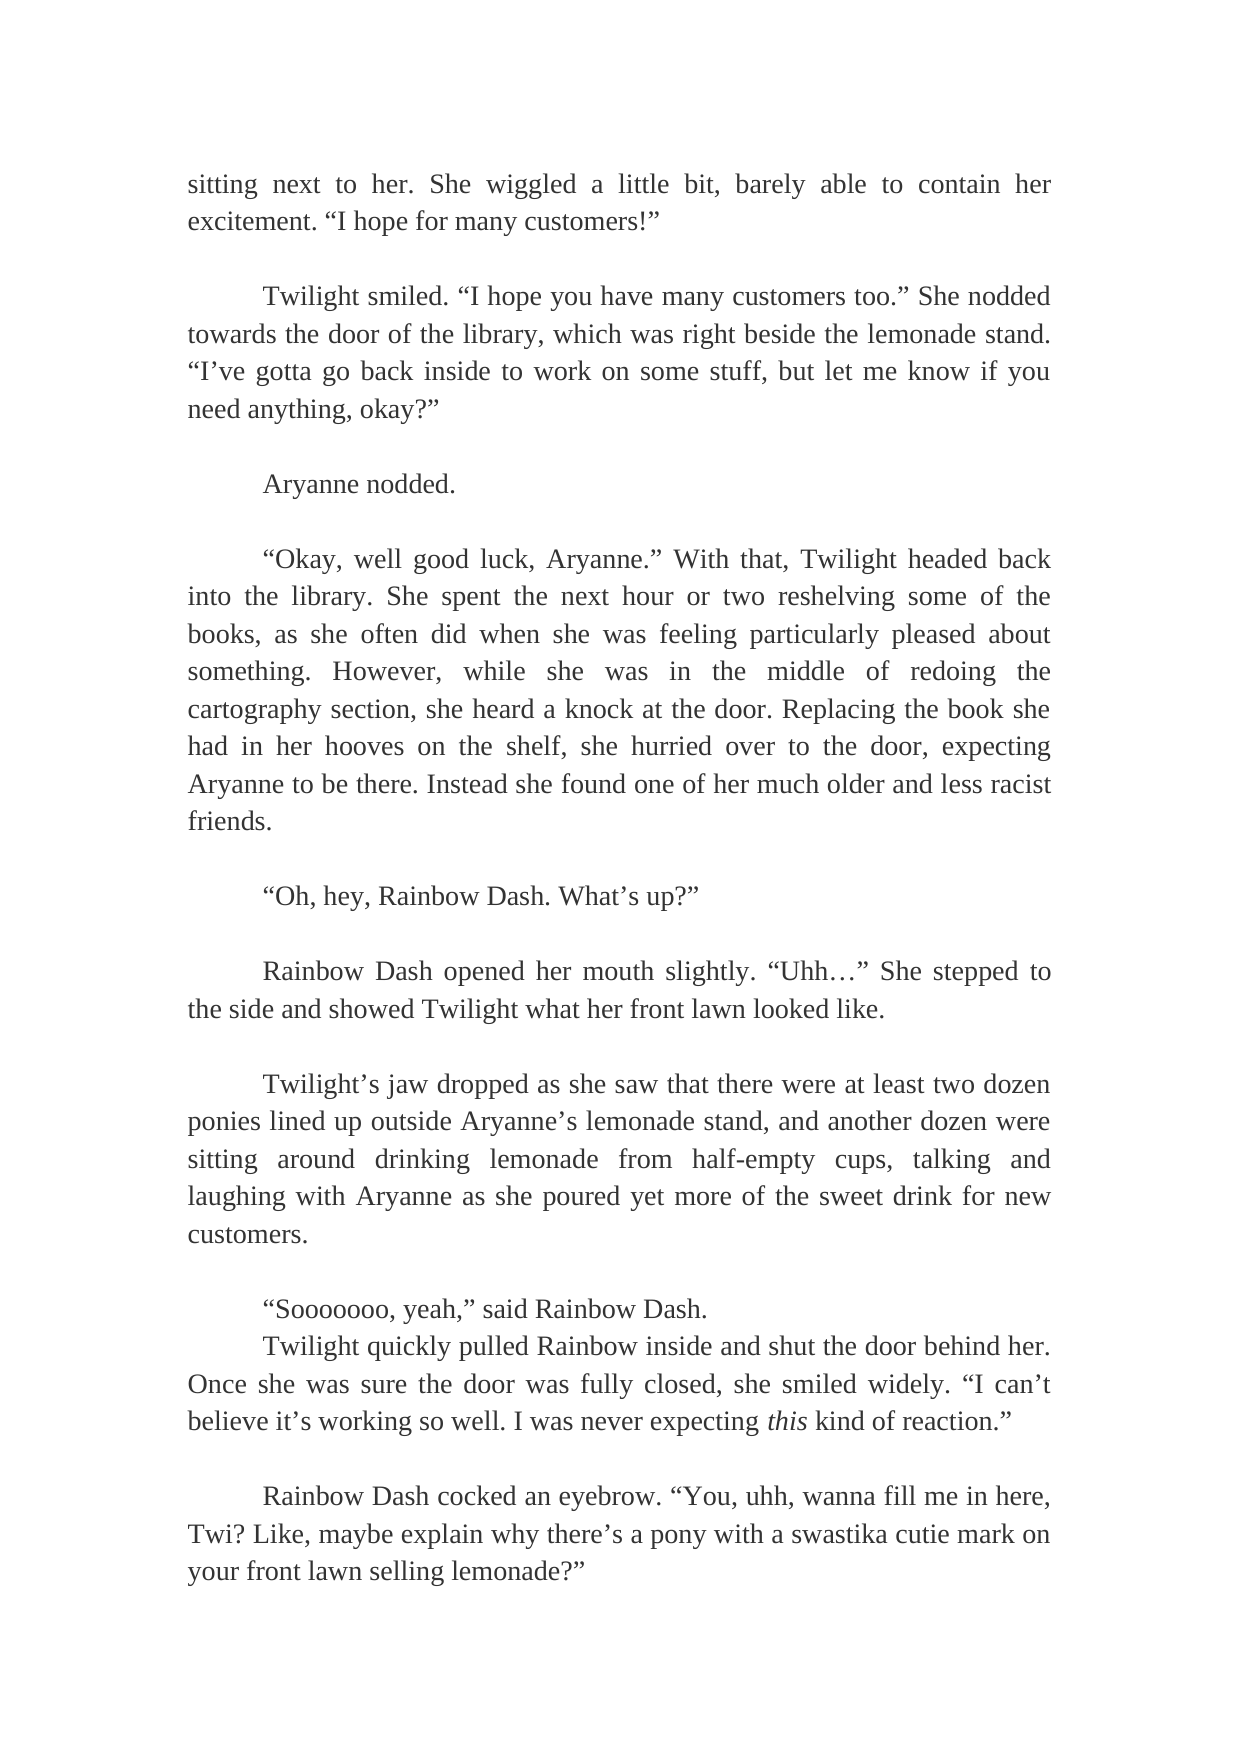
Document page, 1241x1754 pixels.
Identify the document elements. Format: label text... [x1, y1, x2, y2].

text Aryanne nodded. [187, 464, 1053, 502]
text Twilight smiled. “I hope you have many customers too.” She nodded towards the door of the library, which was right beside the lemonade stand. “I’ve gotta go back inside to work on some stuff, but let me know if you need anything, okay?” [187, 277, 1053, 427]
text Twilight’s jaw dropped as she saw that there were at least two dozen ponies lined up outside Aryanne’s lemonade stand, and another dozen were sitting around drinking lemonade from half-empty cups, talking and laughing with Aryanne as she poured yet more of the sweet drink for new customers. [187, 1064, 1053, 1252]
text Rainbow Dash cocked an eyebrow. “You, uhh, wanna fill me in here, Twi? Like, maybe explain why there’s a pony with a swastika cutie mark on your front lawn selling lemonade?” [187, 1477, 1053, 1589]
text “Okay, well good luck, Aryanne.” With that, Twilight headed back into the library. She spent the next hour or two reshelving some of the books, as she often did when she was feeling particularly pleased about something. However, while she was in the middle of redoing the cartography section, she heard a knock at the door. Replacing the book she had in her hooves on the shelf, she hurried over to the door, expecting Aryanne to be there. Instead she found one of her much older and less racist friends. [187, 539, 1053, 839]
text “Oh, hey, Rainbow Dash. What’s up?” [187, 877, 1053, 914]
text Rainbow Dash opened her mouth slightly. “Uhh…” She stepped to the side and showed Twilight what her front lawn looked like. [187, 952, 1053, 1027]
text Twilight quickly pulled Rainbow inside and shut the door behind her. Once she was sure the door was fully closed, she smiled widely. “I can’t believe it’s working so well. I was never expecting this kind of reaction.” [187, 1327, 1053, 1439]
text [187, 164, 1053, 239]
text “Sooooooo, yeah,” said Rainbow Dash. [187, 1289, 1053, 1327]
